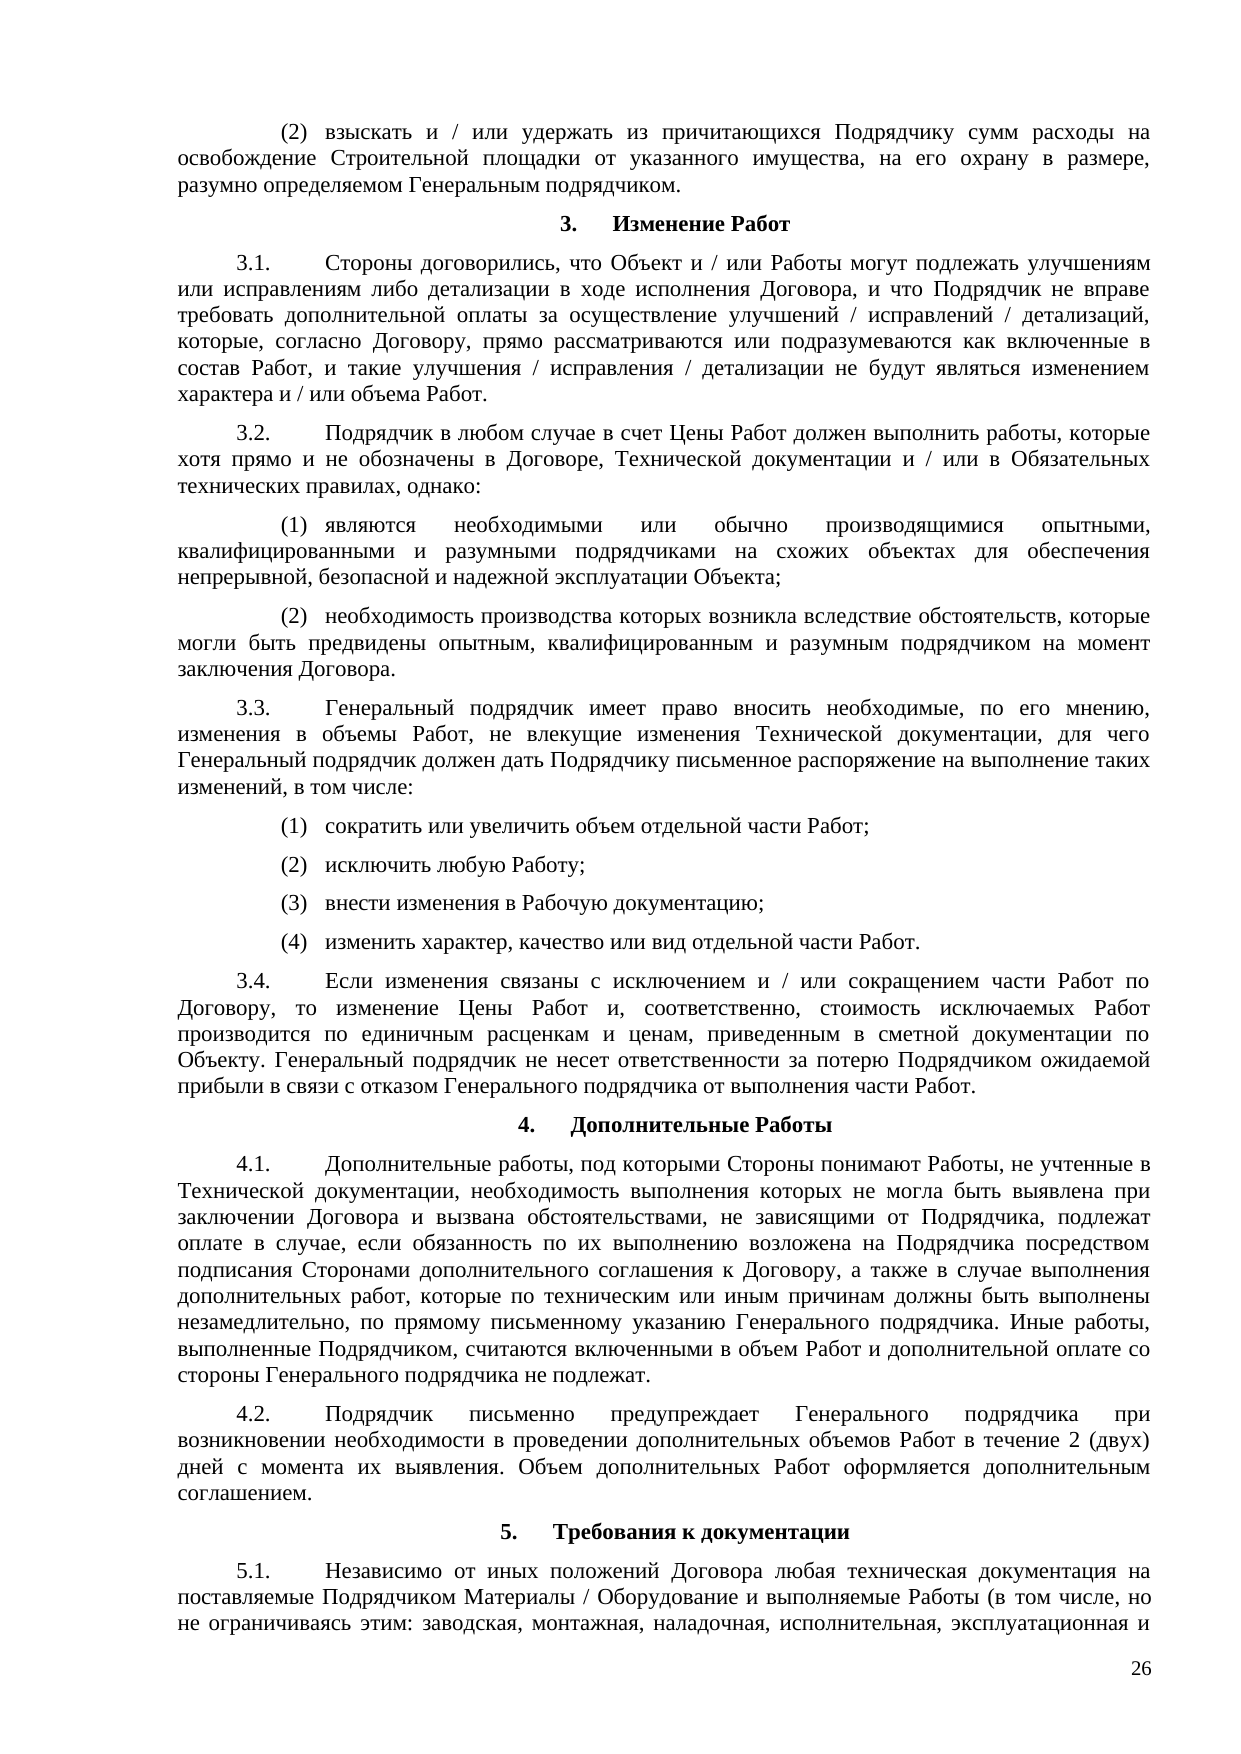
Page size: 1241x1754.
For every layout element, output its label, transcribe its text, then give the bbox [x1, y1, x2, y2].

text изменить характер, качество или вид отдельной части Работ. [177, 928, 1152, 955]
text Генеральный подрядчик имеет право вносить необходимые, по его мнению, изменения в объемы Работ, не влекущие изменения Технической документации, для чего Генеральный подрядчик должен дать Подрядчику письменное распоряжение на выполнение таких изменений, в том числе: [177, 694, 1152, 799]
text Дополнительные Работы [177, 1111, 1152, 1138]
text необходимость производства которых возникла вследствие обстоятельств, которые могли быть предвидены опытным, квалифицированным и разумным подрядчиком на момент заключения Договора. [177, 602, 1152, 681]
text Подрядчик письменно предупреждает Генерального подрядчика при возникновении необходимости в проведении дополнительных объемов Работ в течение 2 (двух) дней с момента их выявления. Объем дополнительных Работ оформляется дополнительным соглашением. [177, 1400, 1152, 1505]
text сократить или увеличить объем отдельной части Работ; [177, 812, 1152, 838]
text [177, 1557, 1152, 1636]
text взыскать и / или удержать из причитающихся Подрядчику сумм расходы на освобождение Строительной площадки от указанного имущества, на его охрану в размере, разумно определяемом Генеральным подрядчиком. [177, 118, 1152, 197]
text внести изменения в Рабочую документацию; [177, 889, 1152, 916]
text являются необходимыми или обычно производящимися опытными, квалифицированными и разумными подрядчиками на схожих объектах для обеспечения непрерывной, безопасной и надежной эксплуатации Объекта; [177, 511, 1152, 590]
text Изменение Работ [177, 210, 1152, 236]
text Стороны договорились, что Объект и / или Работы могут подлежать улучшениям или исправлениям либо детализации в ходе исполнения Договора, и что Подрядчик не вправе требовать дополнительной оплаты за осуществление улучшений / исправлений / детализаций, которые, согласно Договору, прямо рассматриваются или подразумеваются как включенные в состав Работ, и такие улучшения / исправления / детализации не будут являться изменением характера и / или объема Работ. [177, 248, 1152, 407]
text Подрядчик в любом случае в счет Цены Работ должен выполнить работы, которые хотя прямо и не обозначены в Договоре, Технической документации и / или в Обязательных технических правилах, однако: [177, 419, 1152, 498]
text исключить любую Работу; [177, 851, 1152, 877]
text Требования к документации [177, 1518, 1152, 1544]
text Дополнительные работы, под которыми Стороны понимают Работы, не учтенные в Технической документации, необходимость выполнения которых не могла быть выявлена при заключении Договора и вызвана обстоятельствами, не зависящими от Подрядчика, подлежат оплате в случае, если обязанность по их выполнению возложена на Подрядчика посредством подписания Сторонами дополнительного соглашения к Договору, а также в случае выполнения дополнительных работ, которые по техническим или иным причинам должны быть выполнены незамедлительно, по прямому письменному указанию Генерального подрядчика. Иные работы, выполненные Подрядчиком, считаются включенными в объем Работ и дополнительной оплате со стороны Генерального подрядчика не подлежат. [177, 1150, 1152, 1387]
text Если изменения связаны с исключением и / или сокращением части Работ по Договору, то изменение Цены Работ и, соответственно, стоимость исключаемых Работ производится по единичным расценкам и ценам, приведенным в сметной документации по Объекту. Генеральный подрядчик не несет ответственности за потерю Подрядчиком ожидаемой прибыли в связи с отказом Генерального подрядчика от выполнения части Работ. [177, 967, 1152, 1099]
